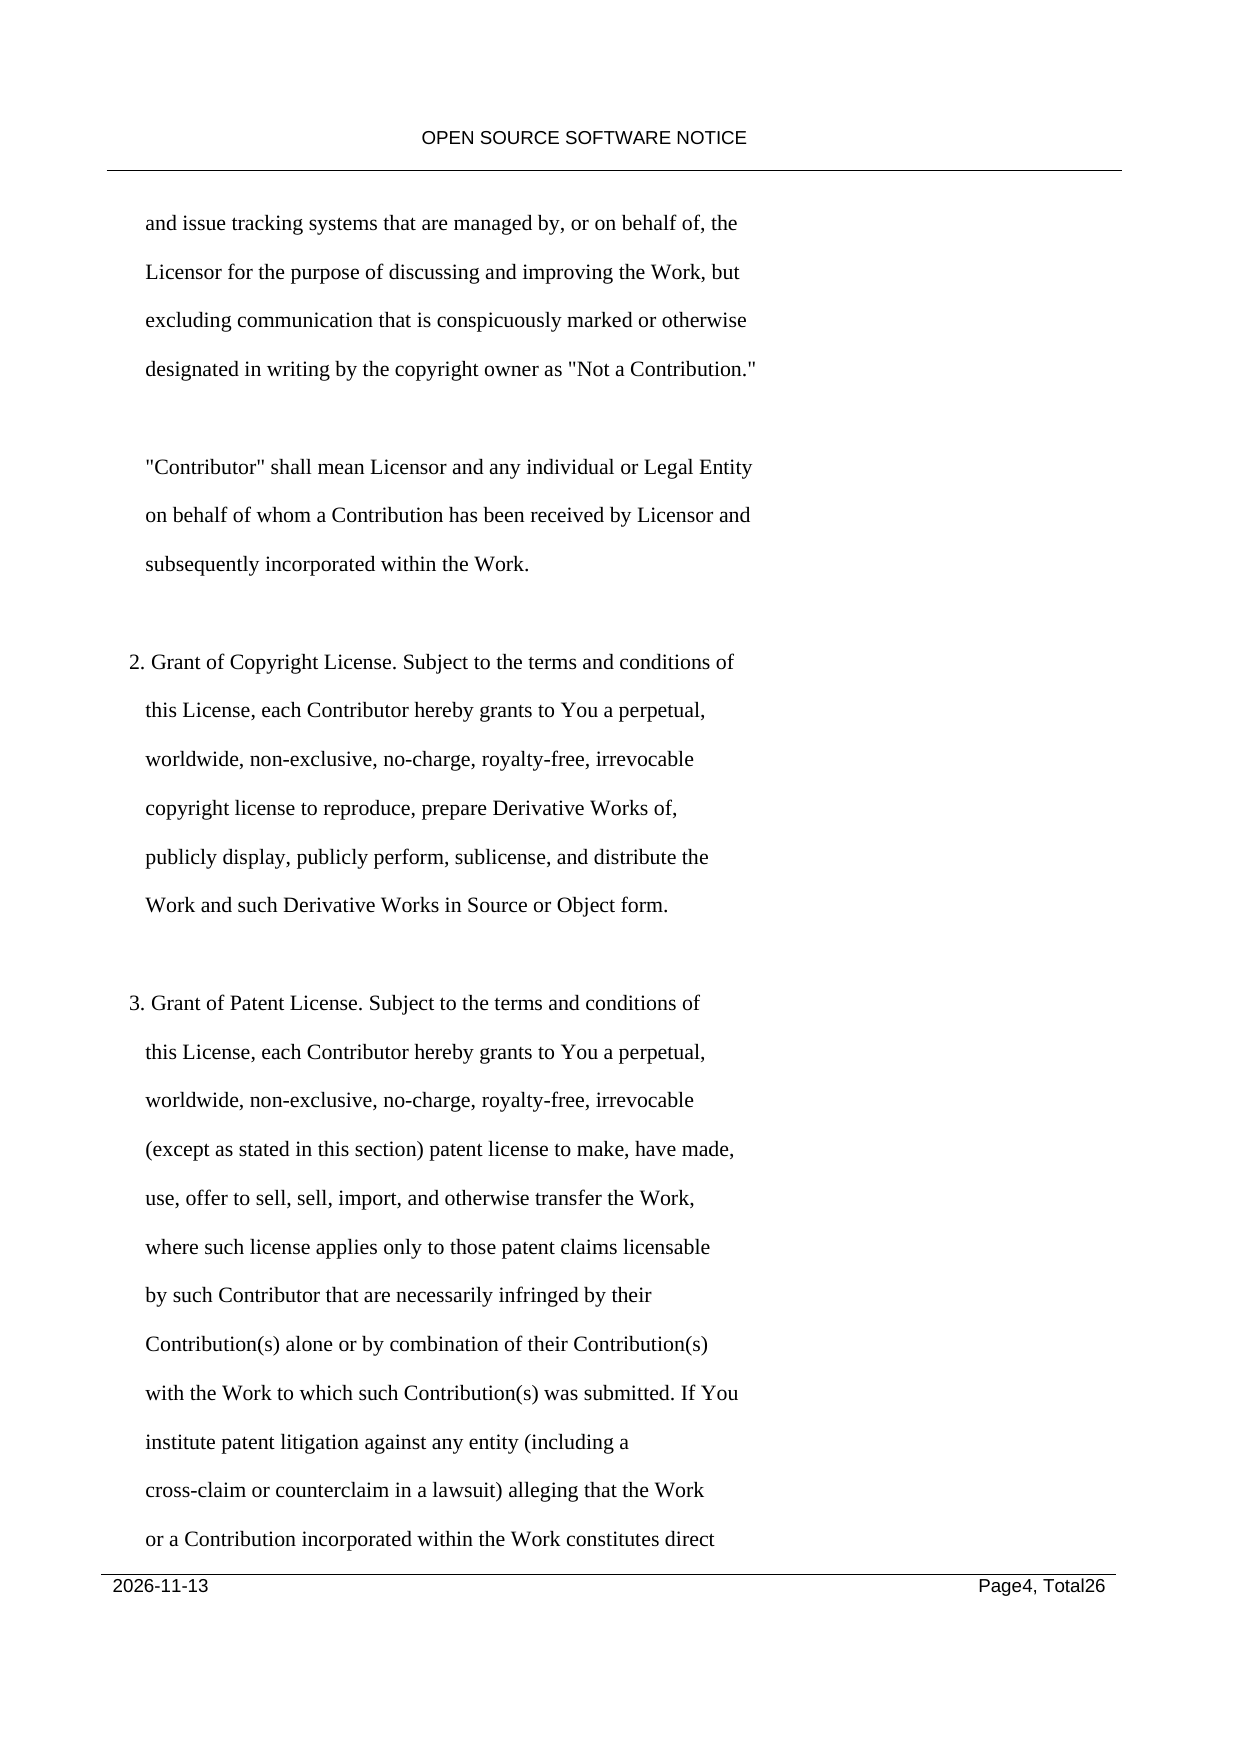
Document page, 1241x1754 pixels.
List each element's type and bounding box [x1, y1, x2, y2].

text [112, 206, 1128, 1555]
